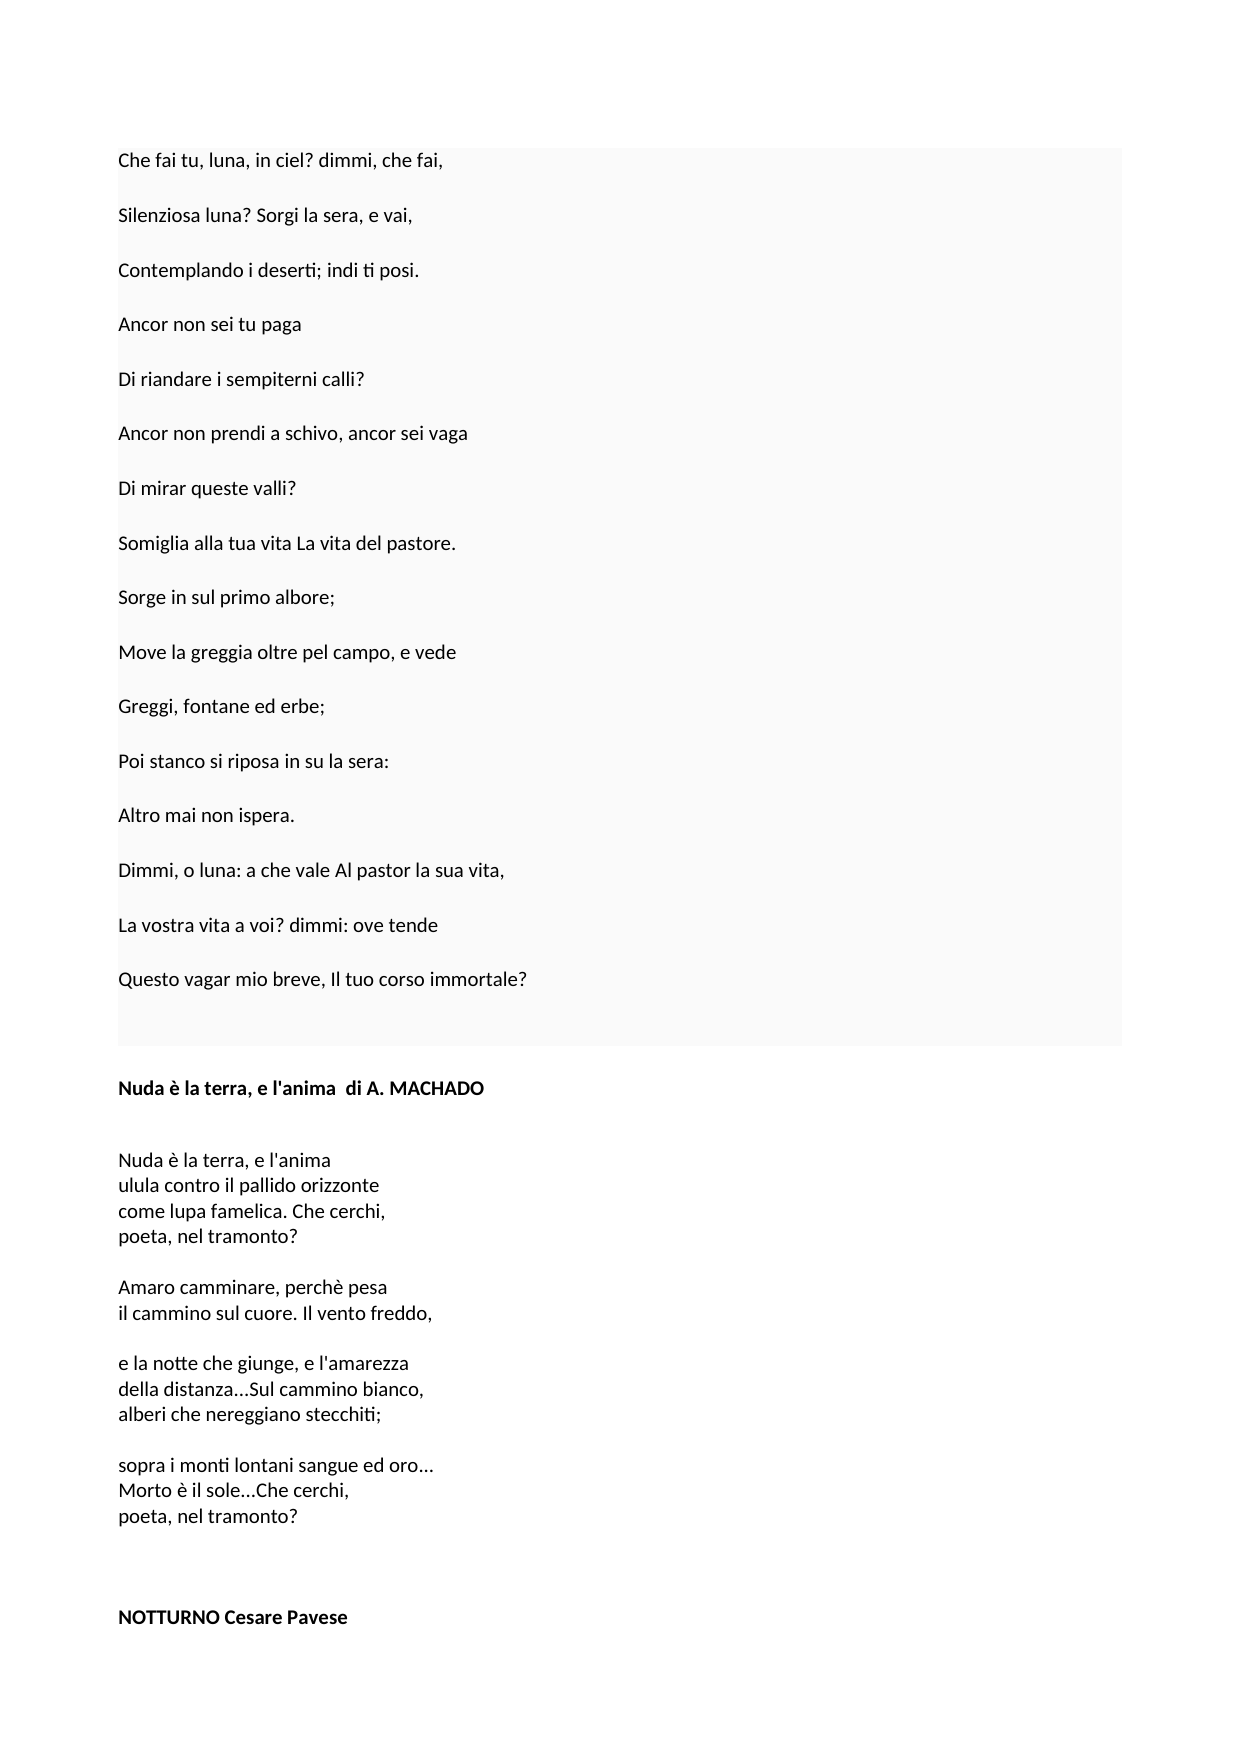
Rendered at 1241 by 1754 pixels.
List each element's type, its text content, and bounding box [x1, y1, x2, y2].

text Che fai tu, luna, in ciel? dimmi, che fai, [118, 148, 1122, 173]
text Ancor non prendi a schivo, ancor sei vaga [118, 421, 1122, 446]
text Nuda è la terra, e l'anima di A. MACHADO [118, 1076, 1122, 1101]
text Sorge in sul primo albore; [118, 584, 1122, 610]
text Contemplando i deserti; indi ti posi. [118, 257, 1122, 282]
text Di riandare i sempiterni calli? [118, 366, 1122, 391]
text Di mirar queste valli? [118, 475, 1122, 501]
text Silenziosa luna? Sorgi la sera, e vai, [118, 202, 1122, 228]
text Questo vagar mio breve, Il tuo corso immortale? [118, 966, 1122, 992]
text La vostra vita a voi? dimmi: ove tende [118, 912, 1122, 937]
text Dimmi, o luna: a che vale Al pastor la sua vita, [118, 857, 1122, 883]
text Move la greggia oltre pel campo, e vede [118, 639, 1122, 664]
text Nuda è la terra, e l'anima ulula contro il pallido orizzonte come lupa famelica. Che cerchi, poeta, nel tramonto? Amaro camminare, perchè pesa il cammino sul cuore. Il vento freddo, e la notte che giunge, e l'amarezza della distanza...Sul cammino bianco, alberi che nereggiano stecchiti; sopra i monti lontani sangue ed oro... Morto è il sole...Che cerchi, poeta, nel tramonto? [118, 1147, 1122, 1528]
text NOTTURNO Cesare Pavese [118, 1604, 1122, 1629]
text Greggi, fontane ed erbe; [118, 693, 1122, 719]
text Somiglia alla tua vita La vita del pastore. [118, 530, 1122, 555]
text Altro mai non ispera. [118, 803, 1122, 828]
text Ancor non sei tu paga [118, 311, 1122, 337]
text Poi stanco si riposa in su la sera: [118, 748, 1122, 773]
